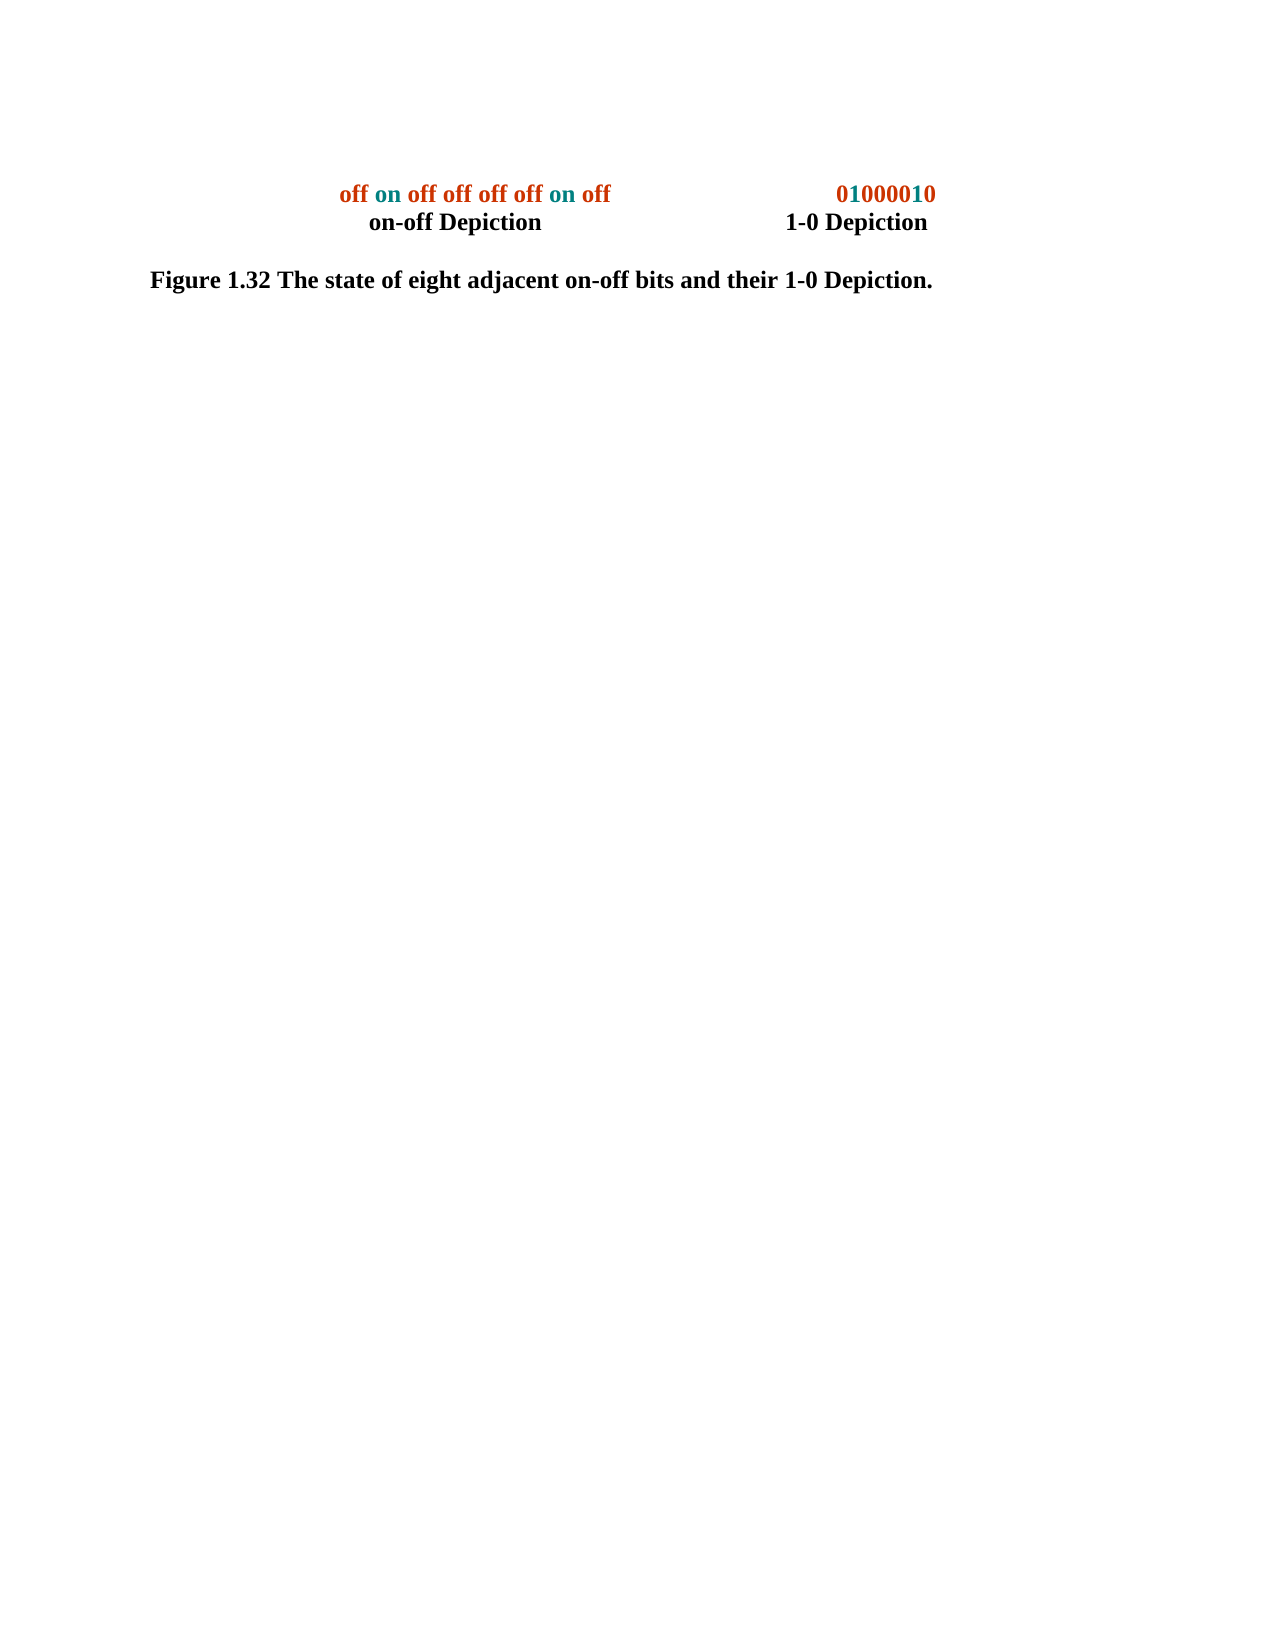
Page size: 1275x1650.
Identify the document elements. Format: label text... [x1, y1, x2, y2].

list on-off Depiction 1-0 Depiction [150, 207, 1125, 236]
list Figure 1.32 The state of eight adjacent on-off bits and their 1-0 Depiction. [150, 265, 1125, 294]
list off on off off off off on off 01000010 [150, 179, 1125, 207]
